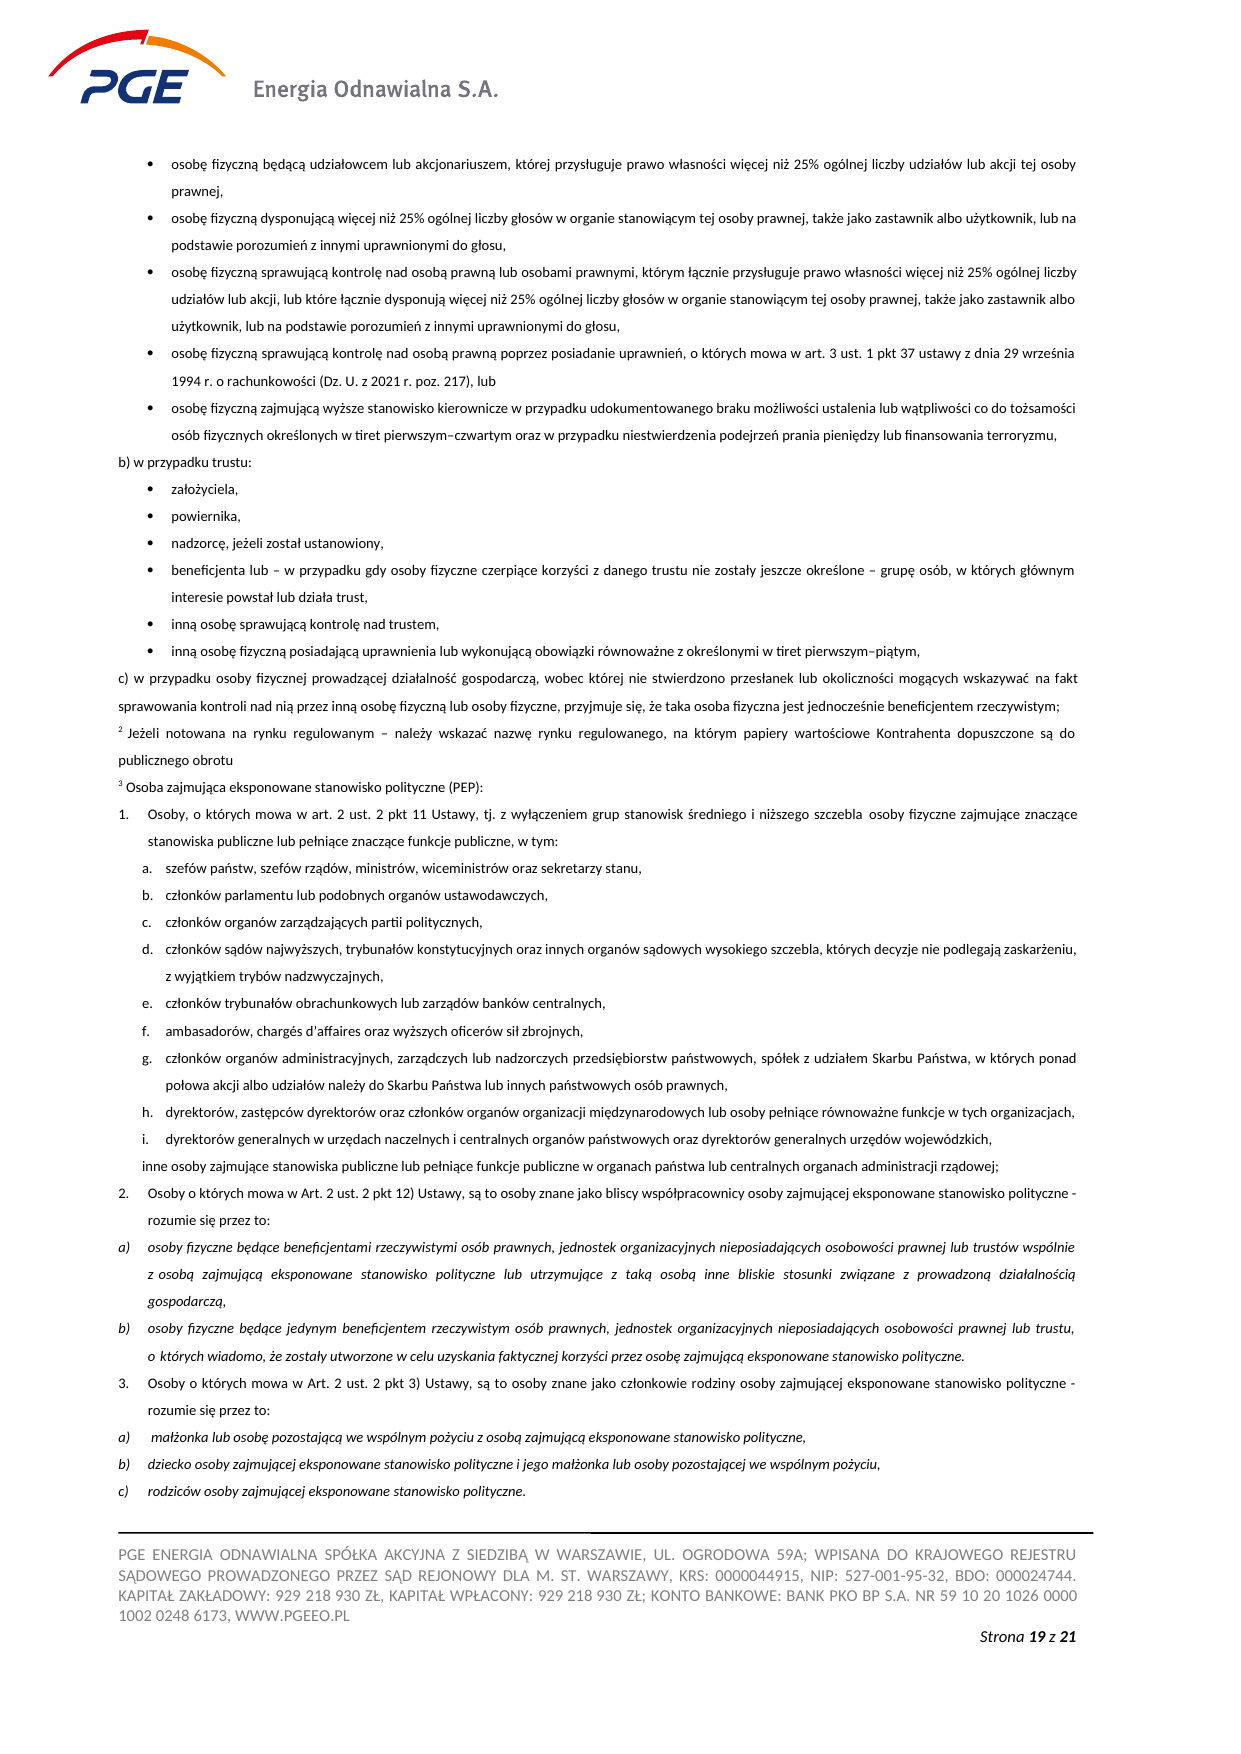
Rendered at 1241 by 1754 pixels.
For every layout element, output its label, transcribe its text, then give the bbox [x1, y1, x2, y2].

list Osoby, o których mowa w art. 2 ust. 2 pkt 11 Ustawy, tj. z wyłączeniem grup stanowisk średniego i niższego szczebla osoby fizyczne zajmujące znaczące stanowiska publiczne lub pełniące znaczące funkcje publiczne, w tym: [118, 798, 1078, 852]
text a) osoby fizyczne będące beneficjentami rzeczywistymi osób prawnych, jednostek organizacyjnych nieposiadających osobowości prawnej lub trustów wspólnie z osobą zajmującą eksponowane stanowisko polityczne lub utrzymujące z taką osobą inne bliskie stosunki związane z prowadzoną działalnością gospodarczą, [118, 1231, 1078, 1312]
list dyrektorów, zastępców dyrektorów oraz członków organów organizacji międzynarodowych lub osoby pełniące równoważne funkcje w tych organizacjach, [142, 1096, 1078, 1123]
list członków sądów najwyższych, trybunałów konstytucyjnych oraz innych organów sądowych wysokiego szczebla, których decyzje nie podlegają zaskarżeniu, z wyjątkiem trybów nadzwyczajnych, [142, 933, 1078, 987]
text b) w przypadku trustu: [118, 446, 1078, 473]
list osobę fizyczną dysponującą więcej niż 25% ogólnej liczby głosów w organie stanowiącym tej osoby prawnej, także jako zastawnik albo użytkownik, lub na podstawie porozumień z innymi uprawnionymi do głosu, [148, 202, 1078, 256]
list osobę fizyczną będącą udziałowcem lub akcjonariuszem, której przysługuje prawo własności więcej niż 25% ogólnej liczby udziałów lub akcji tej osoby prawnej, [148, 148, 1078, 202]
list członków parlamentu lub podobnych organów ustawodawczych, [142, 879, 1078, 906]
text b) dziecko osoby zajmującej eksponowane stanowisko polityczne i jego małżonka lub osoby pozostającej we wspólnym pożyciu, [118, 1448, 1078, 1475]
list inną osobę sprawującą kontrolę nad trustem, [148, 608, 1078, 635]
text c) w przypadku osoby fizycznej prowadzącej działalność gospodarczą, wobec której nie stwierdzono przesłanek lub okoliczności mogących wskazywać na fakt sprawowania kontroli nad nią przez inną osobę fizyczną lub osoby fizyczne, przyjmuje się, że taka osoba fizyczna jest jednocześnie beneficjentem rzeczywistym; [118, 662, 1078, 716]
list dyrektorów generalnych w urzędach naczelnych i centralnych organów państwowych oraz dyrektorów generalnych urzędów wojewódzkich, [142, 1123, 1078, 1150]
list członków organów administracyjnych, zarządczych lub nadzorczych przedsiębiorstw państwowych, spółek z udziałem Skarbu Państwa, w których ponad połowa akcji albo udziałów należy do Skarbu Państwa lub innych państwowych osób prawnych, [142, 1041, 1078, 1096]
list osobę fizyczną sprawującą kontrolę nad osobą prawną poprzez posiadanie uprawnień, o których mowa w art. 3 ust. 1 pkt 37 ustawy z dnia 29 września 1994 r. o rachunkowości (Dz. U. z 2021 r. poz. 217), lub [148, 337, 1078, 391]
list beneficjenta lub – w przypadku gdy osoby fizyczne czerpiące korzyści z danego trustu nie zostały jeszcze określone – grupę osób, w których głównym interesie powstał lub działa trust, [148, 554, 1078, 608]
list inną osobę fizyczną posiadającą uprawnienia lub wykonującą obowiązki równoważne z określonymi w tiret pierwszym–piątym, [148, 635, 1078, 662]
text 2 Jeżeli notowana na rynku regulowanym – należy wskazać nazwę rynku regulowanego, na którym papiery wartościowe Kontrahenta dopuszczone są do publicznego obrotu [118, 716, 1078, 771]
list szefów państw, szefów rządów, ministrów, wiceministrów oraz sekretarzy stanu, [142, 852, 1078, 879]
text b) osoby fizyczne będące jedynym beneficjentem rzeczywistym osób prawnych, jednostek organizacyjnych nieposiadających osobowości prawnej lub trustu, o których wiadomo, że zostały utworzone w celu uzyskania faktycznej korzyści przez osobę zajmującą eksponowane stanowisko polityczne. [118, 1312, 1078, 1366]
text inne osoby zajmujące stanowiska publiczne lub pełniące funkcje publiczne w organach państwa lub centralnych organach administracji rządowej; [142, 1150, 1078, 1177]
list osobę fizyczną zajmującą wyższe stanowisko kierownicze w przypadku udokumentowanego braku możliwości ustalenia lub wątpliwości co do tożsamości osób fizycznych określonych w tiret pierwszym–czwartym oraz w przypadku niestwierdzenia podejrzeń prania pieniędzy lub finansowania terroryzmu, [148, 391, 1078, 446]
list ambasadorów, chargés d’affaires oraz wyższych oficerów sił zbrojnych, [142, 1014, 1078, 1041]
list Osoby o których mowa w Art. 2 ust. 2 pkt 3) Ustawy, są to osoby znane jako członkowie rodziny osoby zajmującej eksponowane stanowisko polityczne - rozumie się przez to: [118, 1366, 1078, 1421]
list założyciela, [148, 473, 1078, 500]
text 3 Osoba zajmująca eksponowane stanowisko polityczne (PEP): [118, 771, 1078, 798]
text a) małżonka lub osobę pozostającą we wspólnym pożyciu z osobą zajmującą eksponowane stanowisko polityczne, [118, 1421, 1078, 1448]
list członków trybunałów obrachunkowych lub zarządów banków centralnych, [142, 987, 1078, 1014]
list osobę fizyczną sprawującą kontrolę nad osobą prawną lub osobami prawnymi, którym łącznie przysługuje prawo własności więcej niż 25% ogólnej liczby udziałów lub akcji, lub które łącznie dysponują więcej niż 25% ogólnej liczby głosów w organie stanowiącym tej osoby prawnej, także jako zastawnik albo użytkownik, lub na podstawie porozumień z innymi uprawnionymi do głosu, [148, 256, 1078, 337]
text c) rodziców osoby zajmującej eksponowane stanowisko polityczne. [118, 1475, 1078, 1502]
list powiernika, [148, 500, 1078, 527]
list Osoby o których mowa w Art. 2 ust. 2 pkt 12) Ustawy, są to osoby znane jako bliscy współpracownicy osoby zajmującej eksponowane stanowisko polityczne - rozumie się przez to: [118, 1177, 1078, 1231]
list nadzorcę, jeżeli został ustanowiony, [148, 527, 1078, 554]
list członków organów zarządzających partii politycznych, [142, 906, 1078, 933]
